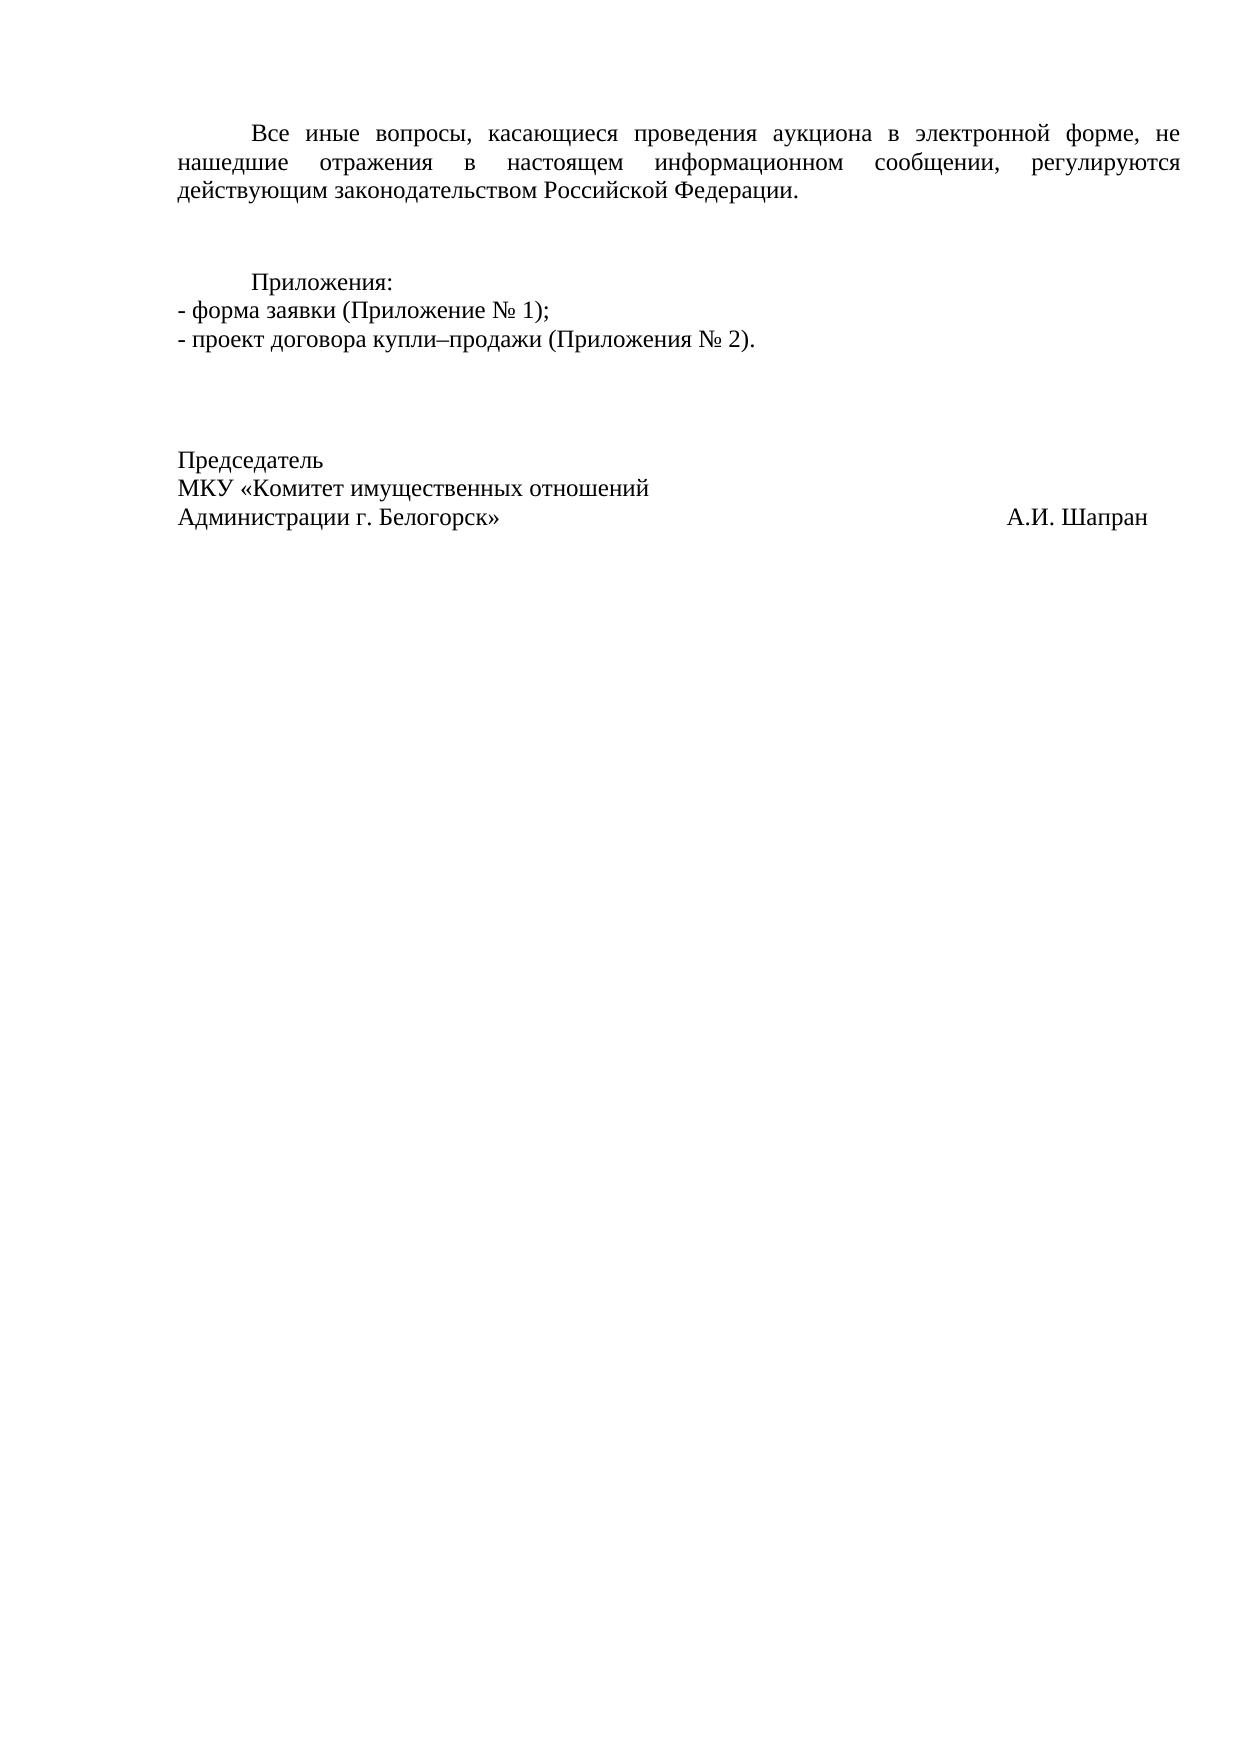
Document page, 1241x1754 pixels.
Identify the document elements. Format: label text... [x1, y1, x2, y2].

text - проект договора купли–продажи (Приложения № 2). [177, 324, 1181, 353]
text Приложения: [177, 267, 1181, 295]
text МКУ «Комитет имущественных отношений [177, 473, 1181, 502]
text Администрации г. Белогорск» А.И. Шапран [177, 502, 1181, 531]
text Председатель [177, 445, 1181, 473]
text - форма заявки (Приложение № 1); [177, 295, 1181, 324]
text Все иные вопросы, касающиеся проведения аукциона в электронной форме, не нашедшие отражения в настоящем информационном сообщении, регулируются действующим законодательством Российской Федерации. [177, 118, 1181, 204]
